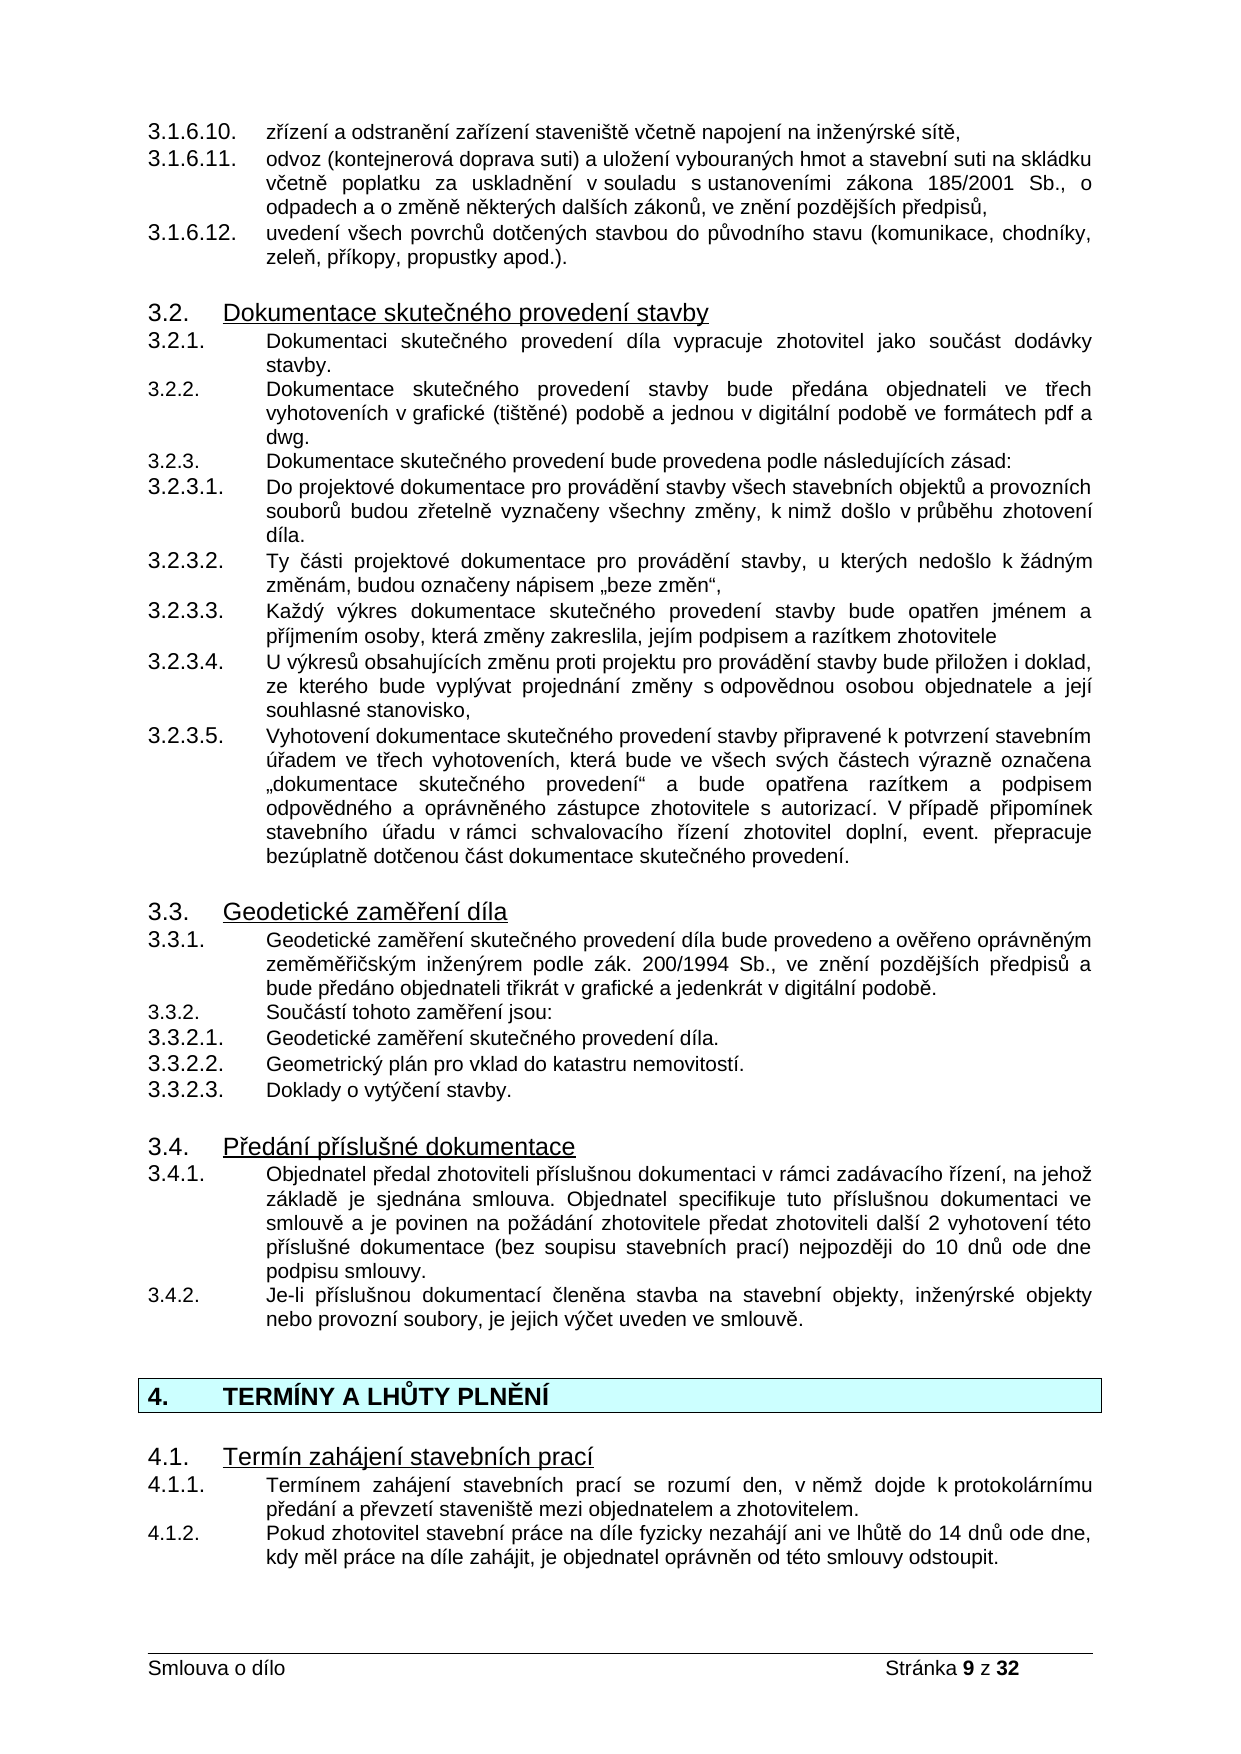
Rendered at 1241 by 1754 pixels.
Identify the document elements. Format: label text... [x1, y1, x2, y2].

list Geometrický plán pro vklad do katastru nemovitostí. [148, 1050, 1093, 1076]
list Geodetické zaměření skutečného provedení díla bude provedeno a ověřeno oprávněným zeměměřičským inženýrem podle zák. 200/1994 Sb., ve znění pozdějších předpisů a bude předáno objednateli třikrát v grafické a jedenkrát v digitální podobě. [148, 926, 1093, 1000]
list zřízení a odstranění zařízení staveniště včetně napojení na inženýrské sítě, [148, 118, 1093, 144]
list odvoz (kontejnerová doprava suti) a uložení vybouraných hmot a stavební suti na skládku včetně poplatku za uskladnění v souladu s ustanoveními zákona 185/2001 Sb., o odpadech a o změně některých dalších zákonů, ve znění pozdějších předpisů, [148, 144, 1093, 219]
list Geodetické zaměření díla [148, 897, 1093, 926]
list Termínem zahájení stavebních prací se rozumí den, v němž dojde k protokolárnímu předání a převzetí staveniště mezi objednatelem a zhotovitelem. [148, 1471, 1093, 1521]
list Dokumentace skutečného provedení stavby bude předána objednateli ve třech vyhotoveních v grafické (tištěné) podobě a jednou v digitální podobě ve formátech pdf a dwg. [148, 377, 1093, 449]
list Vyhotovení dokumentace skutečného provedení stavby připravené k potvrzení stavebním úřadem ve třech vyhotoveních, která bude ve všech svých částech výrazně označena „dokumentace skutečného provedení“ a bude opatřena razítkem a podpisem odpovědného a oprávněného zástupce zhotovitele s autorizací. V případě připomínek stavebního úřadu v rámci schvalovacího řízení zhotovitel doplní, event. přepracuje bezúplatně dotčenou část dokumentace skutečného provedení. [148, 722, 1093, 868]
list Geodetické zaměření skutečného provedení díla. [148, 1024, 1093, 1050]
list Dokumentaci skutečného provedení díla vypracuje zhotovitel jako součást dodávky stavby. [148, 327, 1093, 377]
list Ty části projektové dokumentace pro provádění stavby, u kterých nedošlo k žádným změnám, budou označeny nápisem „beze změn“, [148, 547, 1093, 597]
list Součástí tohoto zaměření jsou: [148, 1000, 1093, 1024]
list Termín zahájení stavebních prací [148, 1442, 1093, 1471]
list Do projektové dokumentace pro provádění stavby všech stavebních objektů a provozních souborů budou zřetelně vyznačeny všechny změny, k nimž došlo v průběhu zhotovení díla. [148, 473, 1093, 547]
list Pokud zhotovitel stavební práce na díle fyzicky nezahájí ani ve lhůtě do 14 dnů ode dne, kdy měl práce na díle zahájit, je objednatel oprávněn od této smlouvy odstoupit. [148, 1521, 1093, 1569]
list Dokumentace skutečného provedení stavby [148, 298, 1093, 327]
list Je-li příslušnou dokumentací členěna stavba na stavební objekty, inženýrské objekty nebo provozní soubory, je jejich výčet uveden ve smlouvě. [148, 1282, 1093, 1330]
list U výkresů obsahujících změnu proti projektu pro provádění stavby bude přiložen i doklad, ze kterého bude vyplývat projednání změny s odpovědnou osobou objednatele a její souhlasné stanovisko, [148, 648, 1093, 722]
list Termíny a LHŮty plnění [139, 1379, 1101, 1412]
list Doklady o vytýčení stavby. [148, 1076, 1093, 1103]
list Objednatel předal zhotoviteli příslušnou dokumentaci v rámci zadávacího řízení, na jehož základě je sjednána smlouva. Objednatel specifikuje tuto příslušnou dokumentaci ve smlouvě a je povinen na požádání zhotovitele předat zhotoviteli další 2 vyhotovení této příslušné dokumentace (bez soupisu stavebních prací) nejpozději do 10 dnů ode dne podpisu smlouvy. [148, 1160, 1093, 1282]
list uvedení všech povrchů dotčených stavbou do původního stavu (komunikace, chodníky, zeleň, příkopy, propustky apod.). [148, 219, 1093, 269]
list Předání příslušné dokumentace [148, 1132, 1093, 1160]
list Každý výkres dokumentace skutečného provedení stavby bude opatřen jménem a příjmením osoby, která změny zakreslila, jejím podpisem a razítkem zhotovitele [148, 597, 1093, 648]
list Dokumentace skutečného provedení bude provedena podle následujících zásad: [148, 449, 1093, 473]
